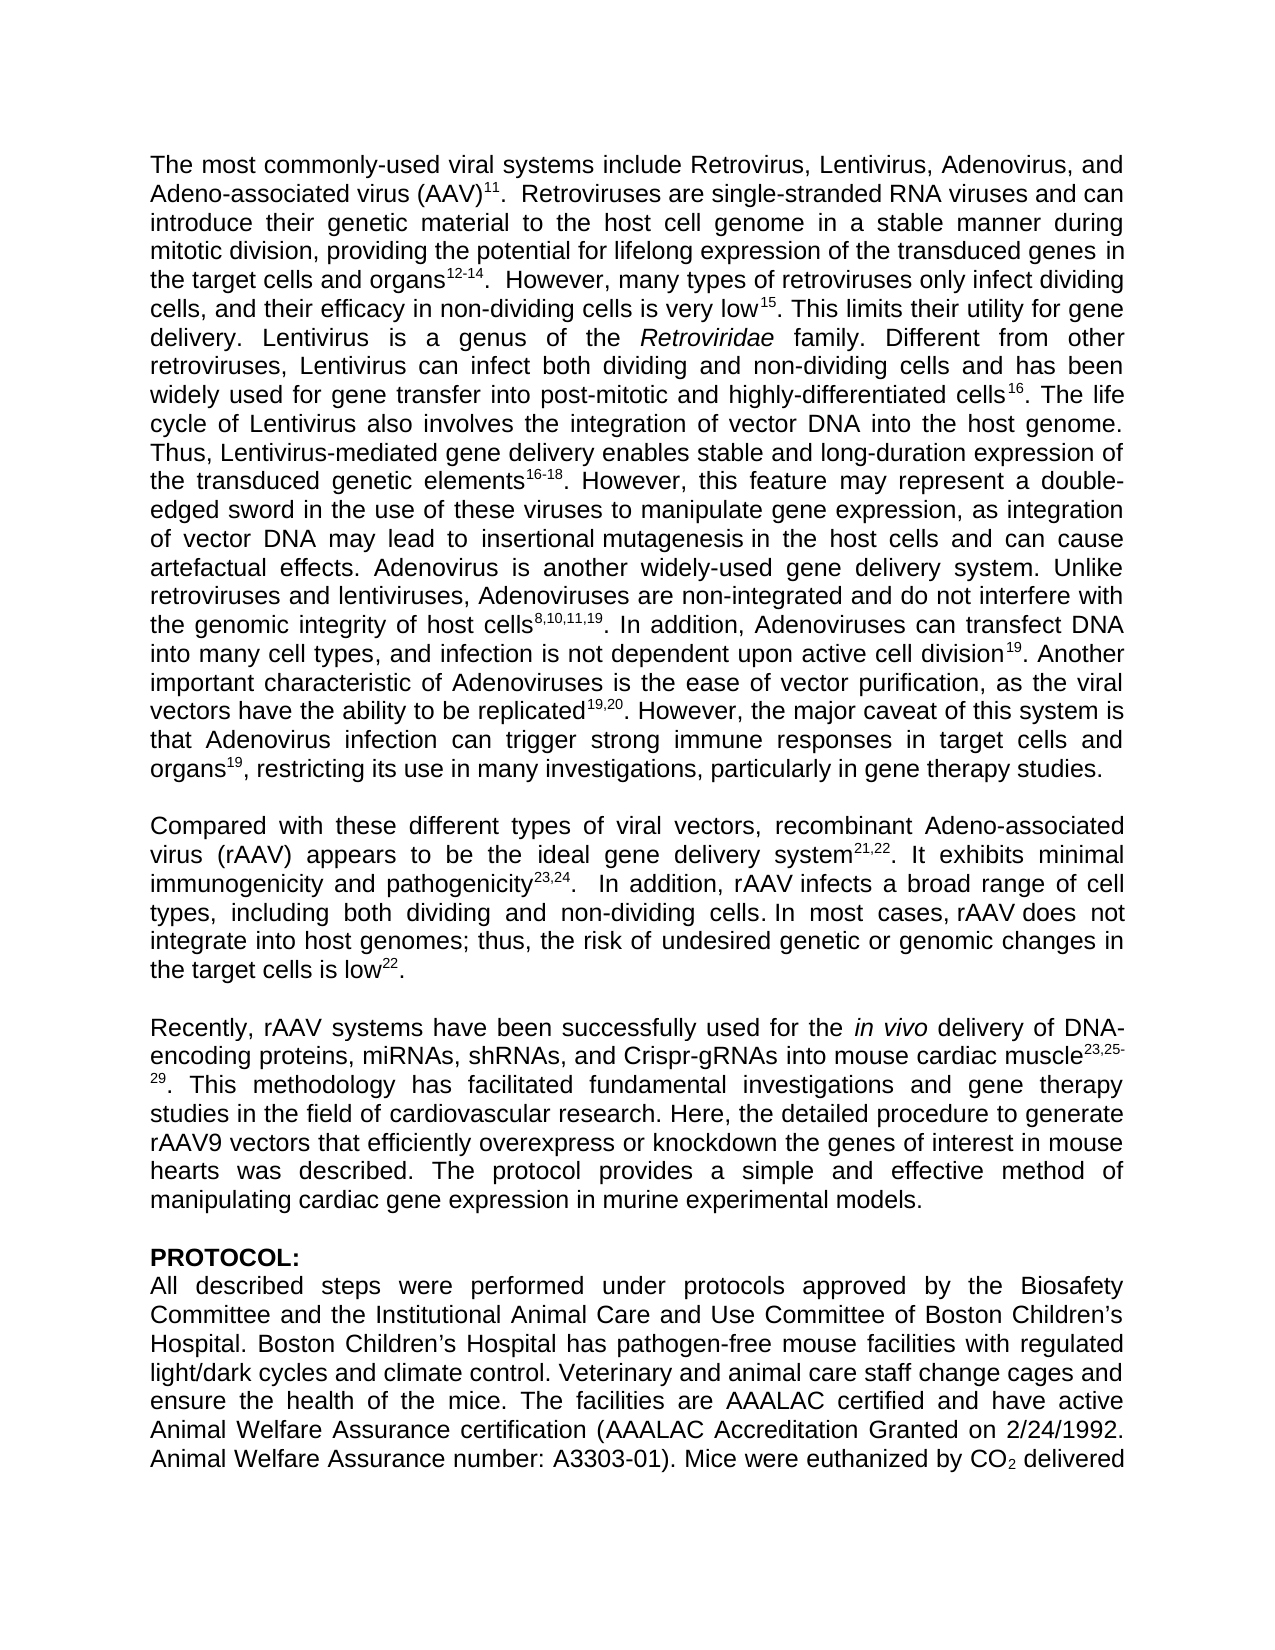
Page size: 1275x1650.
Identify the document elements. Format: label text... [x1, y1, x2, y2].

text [150, 1271, 1125, 1472]
text PROTOCOL: [150, 1242, 1125, 1271]
text Recently, rAAV systems have been successfully used for the in vivo delivery of DNA-encoding proteins, miRNAs, shRNAs, and Crispr-gRNAs into mouse cardiac muscle23,25-29. This methodology has facilitated fundamental investigations and gene therapy studies in the field of cardiovascular research. Here, the detailed procedure to generate rAAV9 vectors that efficiently overexpress or knockdown the genes of interest in mouse hearts was described. The protocol provides a simple and effective method of manipulating cardiac gene expression in murine experimental models. [150, 1012, 1125, 1214]
text The most commonly-used viral systems include Retrovirus, Lentivirus, Adenovirus, and Adeno-associated virus (AAV)11. Retroviruses are single-stranded RNA viruses and can introduce their genetic material to the host cell genome in a stable manner during mitotic division, providing the potential for lifelong expression of the transduced genes in the target cells and organs12-14. However, many types of retroviruses only infect dividing cells, and their efficacy in non-dividing cells is very low15. This limits their utility for gene delivery. Lentivirus is a genus of the Retroviridae family. Different from other retroviruses, Lentivirus can infect both dividing and non-dividing cells and has been widely used for gene transfer into post-mitotic and highly-differentiated cells16. The life cycle of Lentivirus also involves the integration of vector DNA into the host genome. Thus, Lentivirus-mediated gene delivery enables stable and long-duration expression of the transduced genetic elements16-18. However, this feature may represent a double-edged sword in the use of these viruses to manipulate gene expression, as integration of vector DNA may lead to insertional mutagenesis in the host cells and can cause artefactual effects. Adenovirus is another widely-used gene delivery system. Unlike retroviruses and lentiviruses, Adenoviruses are non-integrated and do not interfere with the genomic integrity of host cells8,10,11,19. In addition, Adenoviruses can transfect DNA into many cell types, and infection is not dependent upon active cell division19. Another important characteristic of Adenoviruses is the ease of vector purification, as the viral vectors have the ability to be replicated19,20. However, the major caveat of this system is that Adenovirus infection can trigger strong immune responses in target cells and organs19, restricting its use in many investigations, particularly in gene therapy studies. [150, 150, 1125, 782]
text Compared with these different types of viral vectors, recombinant Adeno-associated virus (rAAV) appears to be the ideal gene delivery system21,22. It exhibits minimal immunogenicity and pathogenicity23,24. In addition, rAAV infects a broad range of cell types, including both dividing and non-dividing cells. In most cases, rAAV does not integrate into host genomes; thus, the risk of undesired genetic or genomic changes in the target cells is low22. [150, 811, 1125, 984]
